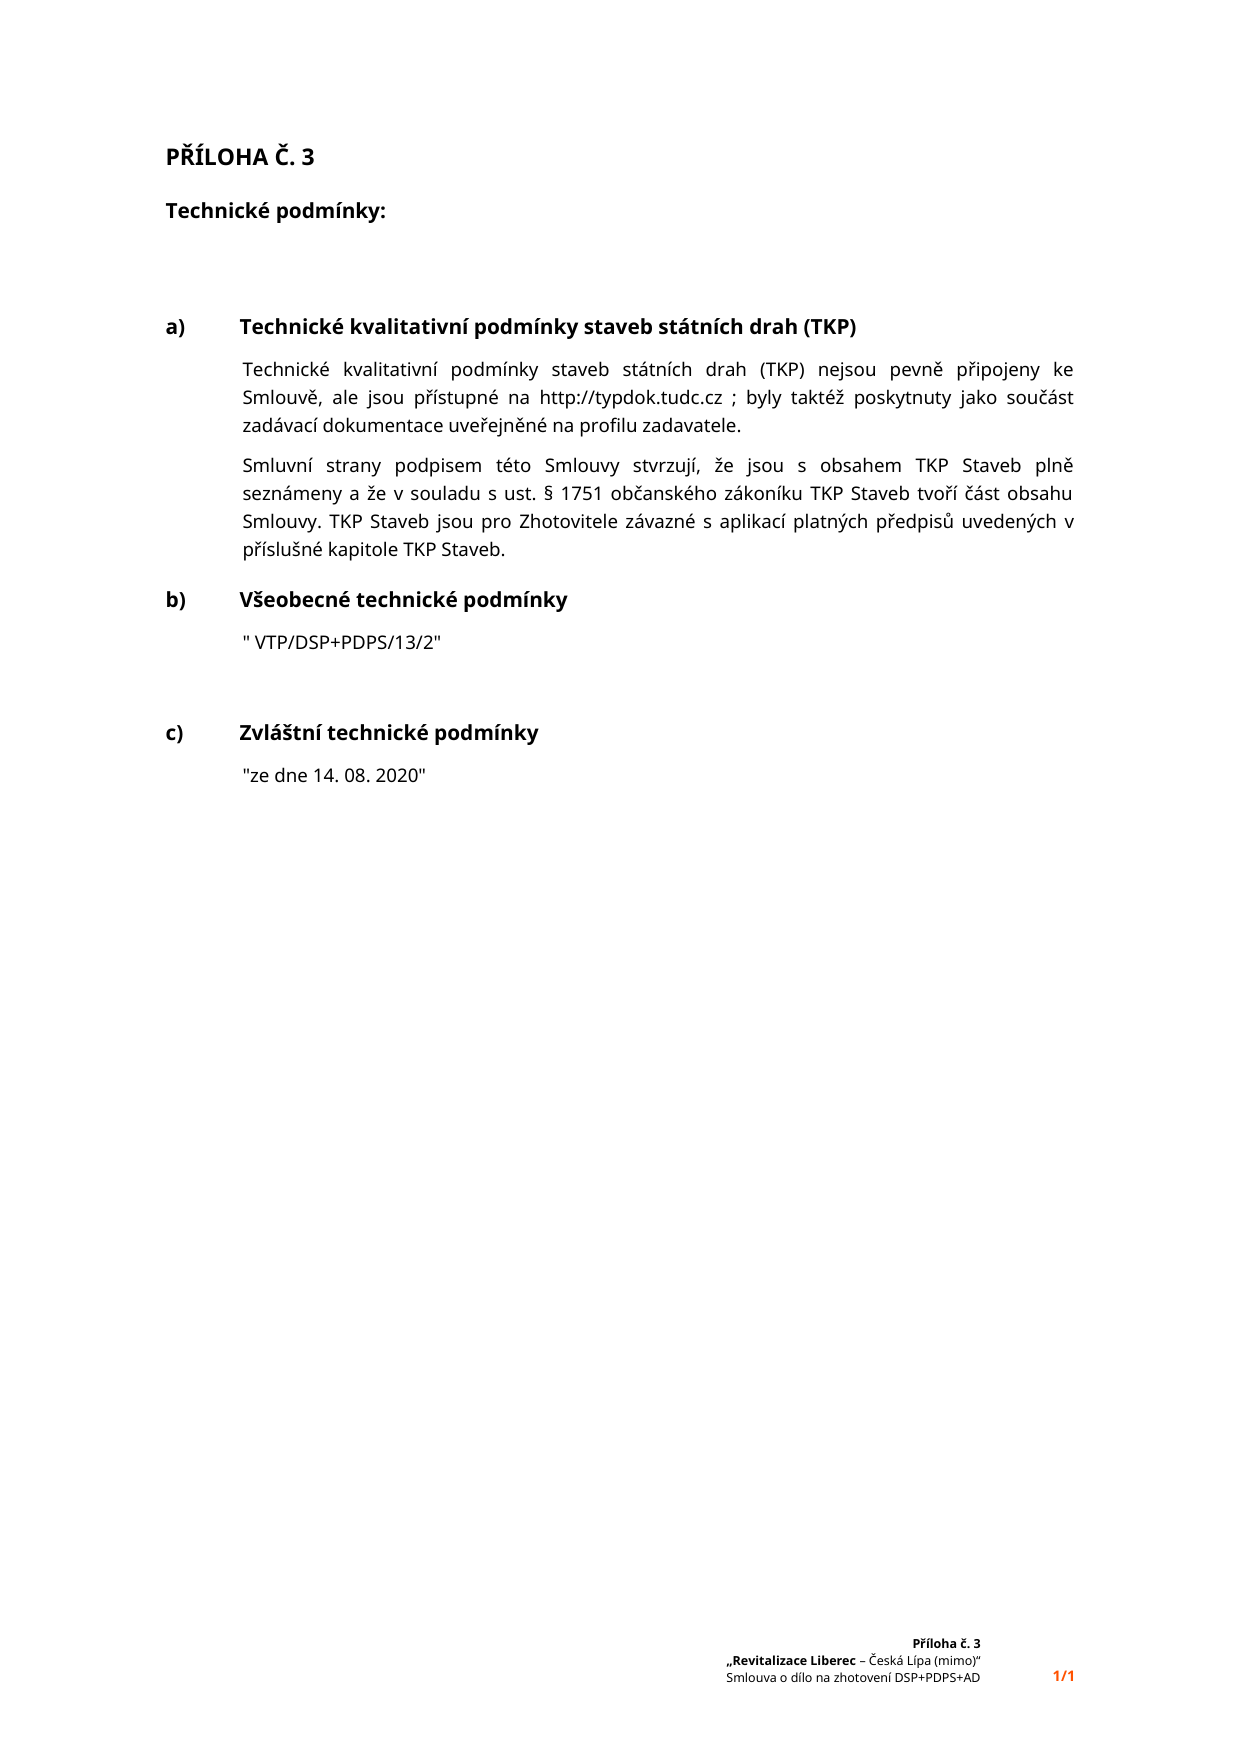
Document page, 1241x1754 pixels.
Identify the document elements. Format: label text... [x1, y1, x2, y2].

text Technické kvalitativní podmínky staveb státních drah (TKP) nejsou pevně připojeny ke Smlouvě, ale jsou přístupné na http://typdok.tudc.cz ; byly taktéž poskytnuty jako součást zadávací dokumentace uveřejněné na profilu zadavatele. [242, 356, 1075, 437]
text b) Všeobecné technické podmínky [165, 585, 1075, 614]
text a) Technické kvalitativní podmínky staveb státních drah (TKP) [165, 312, 1075, 341]
text Smluvní strany podpisem této Smlouvy stvrzují, že jsou s obsahem TKP Staveb plně seznámeny a že v souladu s ust. § 1751 občanského zákoníku TKP Staveb tvoří část obsahu Smlouvy. TKP Staveb jsou pro Zhotovitele závazné s aplikací platných předpisů uvedených v příslušné kapitole TKP Staveb. [242, 452, 1075, 562]
text c) Zvláštní technické podmínky [165, 718, 1075, 747]
text Příloha č. 3 [165, 141, 1075, 173]
text " VTP/DSP+PDPS/13/2" [242, 629, 1075, 655]
text Technické podmínky: [165, 197, 1075, 225]
text "ze dne 14. 08. 2020" [242, 762, 1075, 788]
